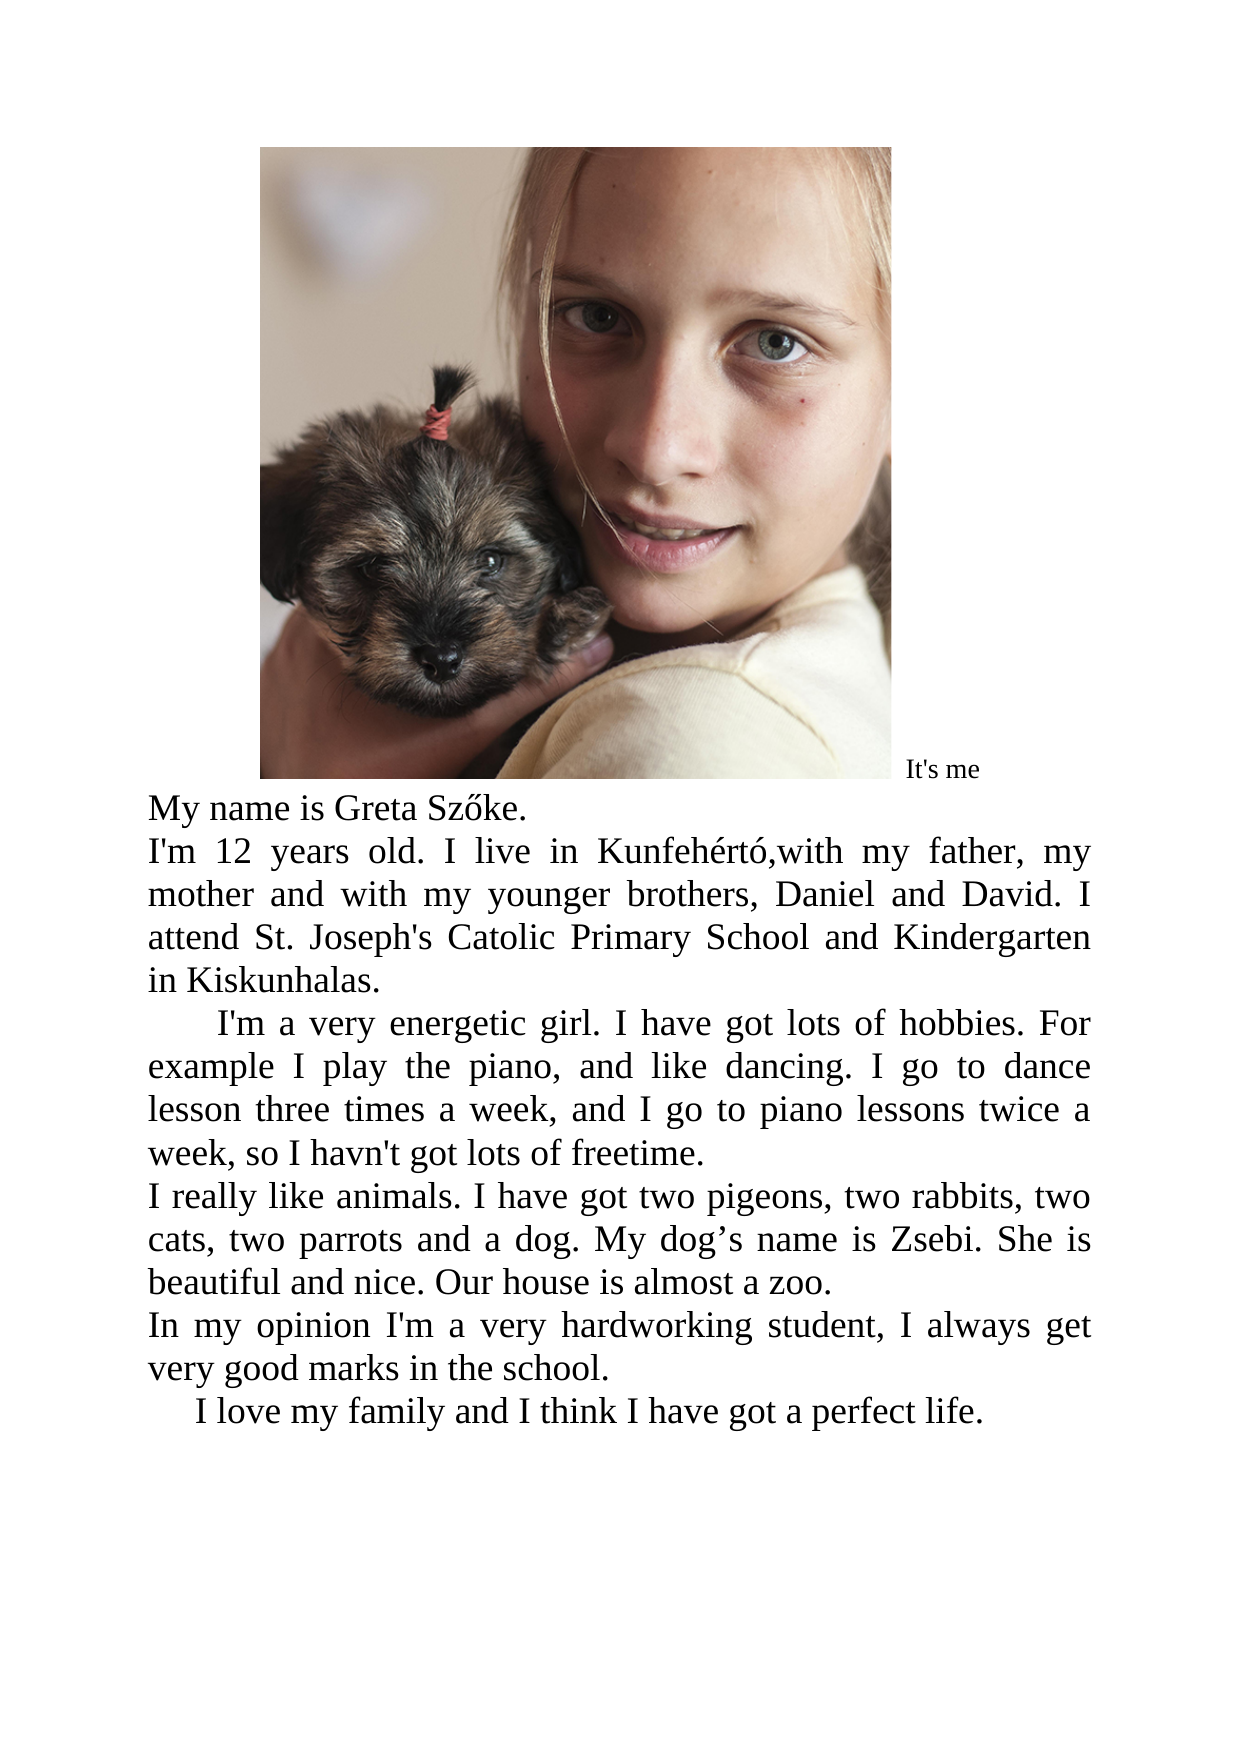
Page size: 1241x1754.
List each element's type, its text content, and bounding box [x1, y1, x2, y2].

picture [260, 147, 892, 779]
text I love my family and I think I have got a perfect life. [148, 1389, 1093, 1432]
text I really like animals. I have got two pigeons, two rabbits, two cats, two parrots and a dog. My dog’s name is Zsebi. She is beautiful and nice. Our house is almost a zoo. [148, 1173, 1093, 1302]
text I'm a very energetic girl. I have got lots of hobbies. For example I play the piano, and like dancing. I go to dance lesson three times a week, and I go to piano lessons twice a week, so I havn't got lots of freetime. [148, 1001, 1093, 1173]
text In my opinion I'm a very hardworking student, I always get very good marks in the school. [148, 1302, 1093, 1389]
text My name is Greta Szőke. [148, 785, 1093, 828]
text I'm 12 years old. I live in Kunfehértó,with my father, my mother and with my younger brothers, Daniel and David. I attend St. Joseph's Catolic Primary School and Kindergarten in Kiskunhalas. [148, 828, 1093, 1001]
